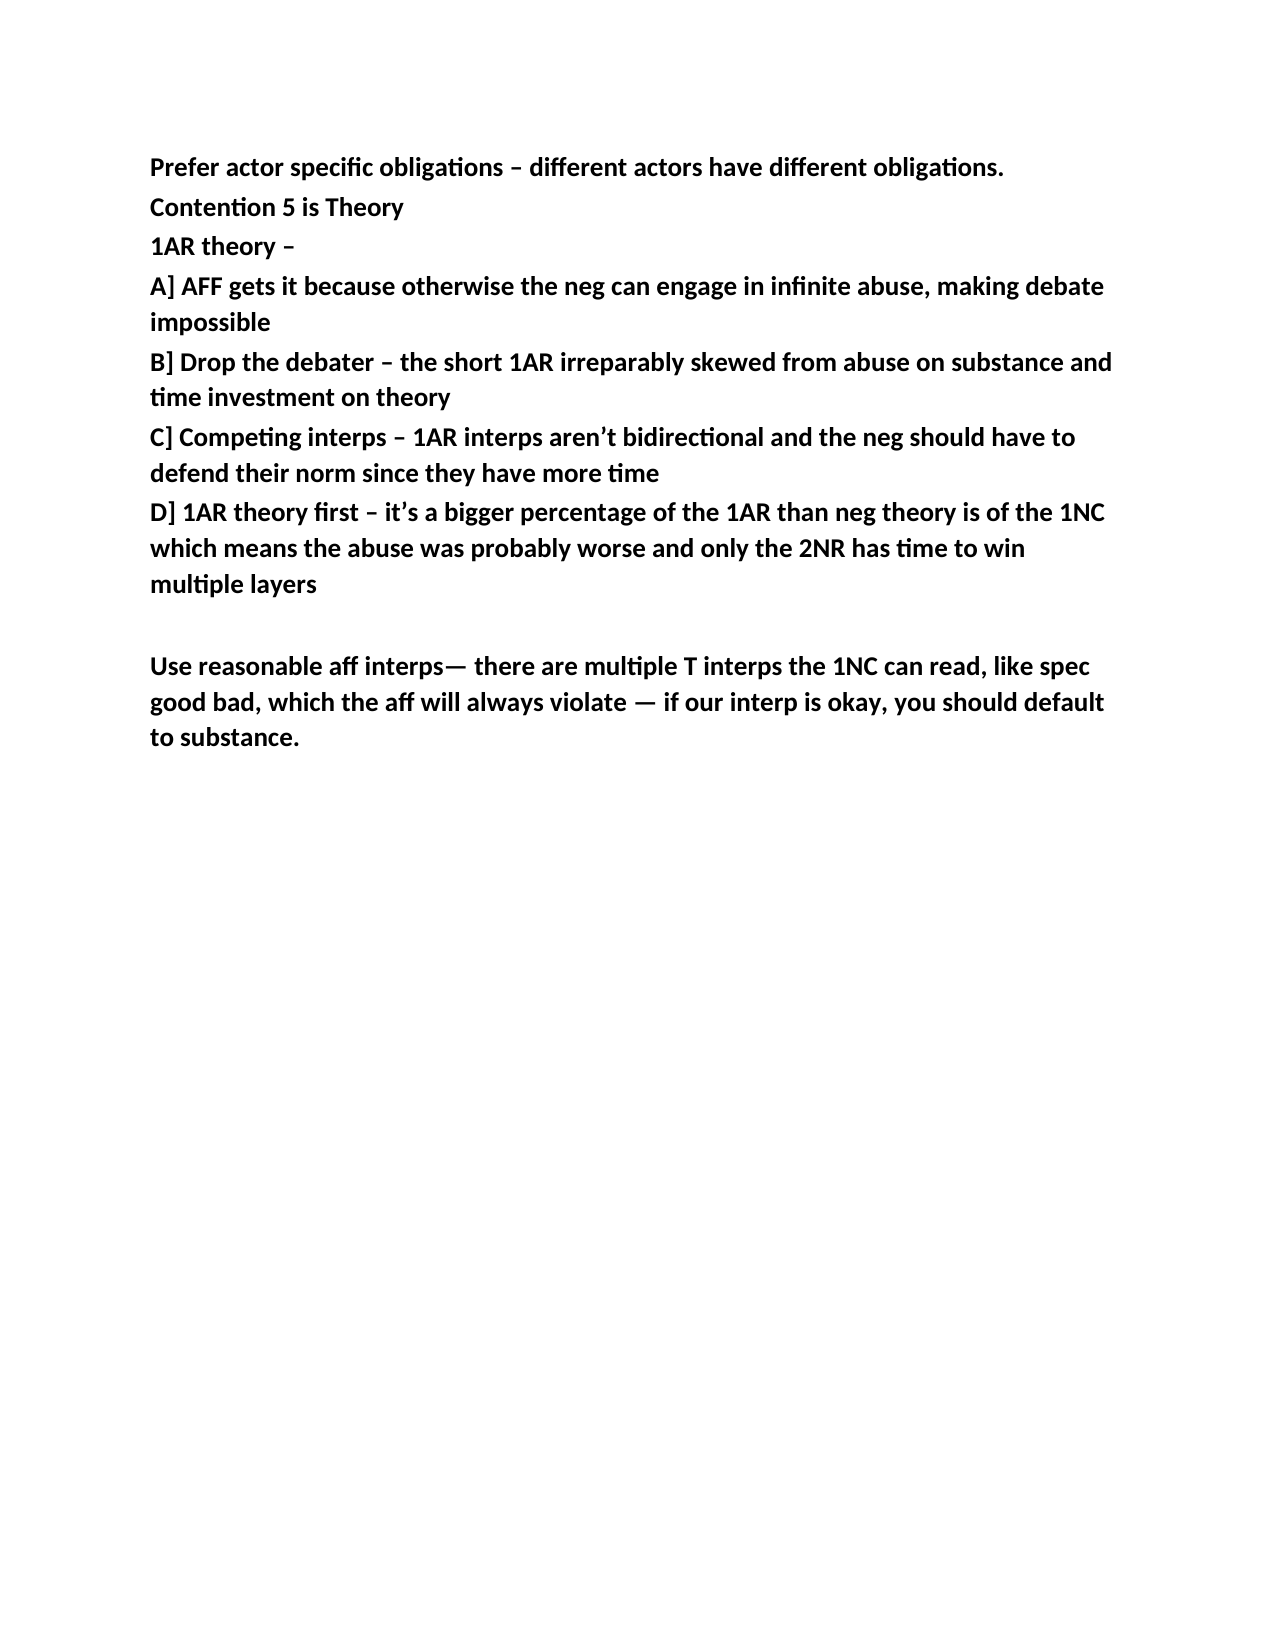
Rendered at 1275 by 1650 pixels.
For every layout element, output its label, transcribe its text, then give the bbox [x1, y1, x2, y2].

subtitle 1AR theory – [150, 229, 1125, 263]
subtitle Contention 5 is Theory [150, 190, 1125, 223]
subtitle D] 1AR theory first – it’s a bigger percentage of the 1AR than neg theory is of the 1NC which means the abuse was probably worse and only the 2NR has time to win multiple layers [150, 496, 1125, 600]
subtitle A] AFF gets it because otherwise the neg can engage in infinite abuse, making debate impossible [150, 269, 1125, 338]
subtitle Prefer actor specific obligations – different actors have different obligations. [150, 150, 1125, 183]
subtitle Use reasonable aff interps— there are multiple T interps the 1NC can read, like spec good bad, which the aff will always violate — if our interp is okay, you should default to substance. [150, 649, 1125, 754]
subtitle B] Drop the debater – the short 1AR irreparably skewed from abuse on substance and time investment on theory [150, 345, 1125, 413]
subtitle C] Competing interps – 1AR interps aren’t bidirectional and the neg should have to defend their norm since they have more time [150, 420, 1125, 489]
